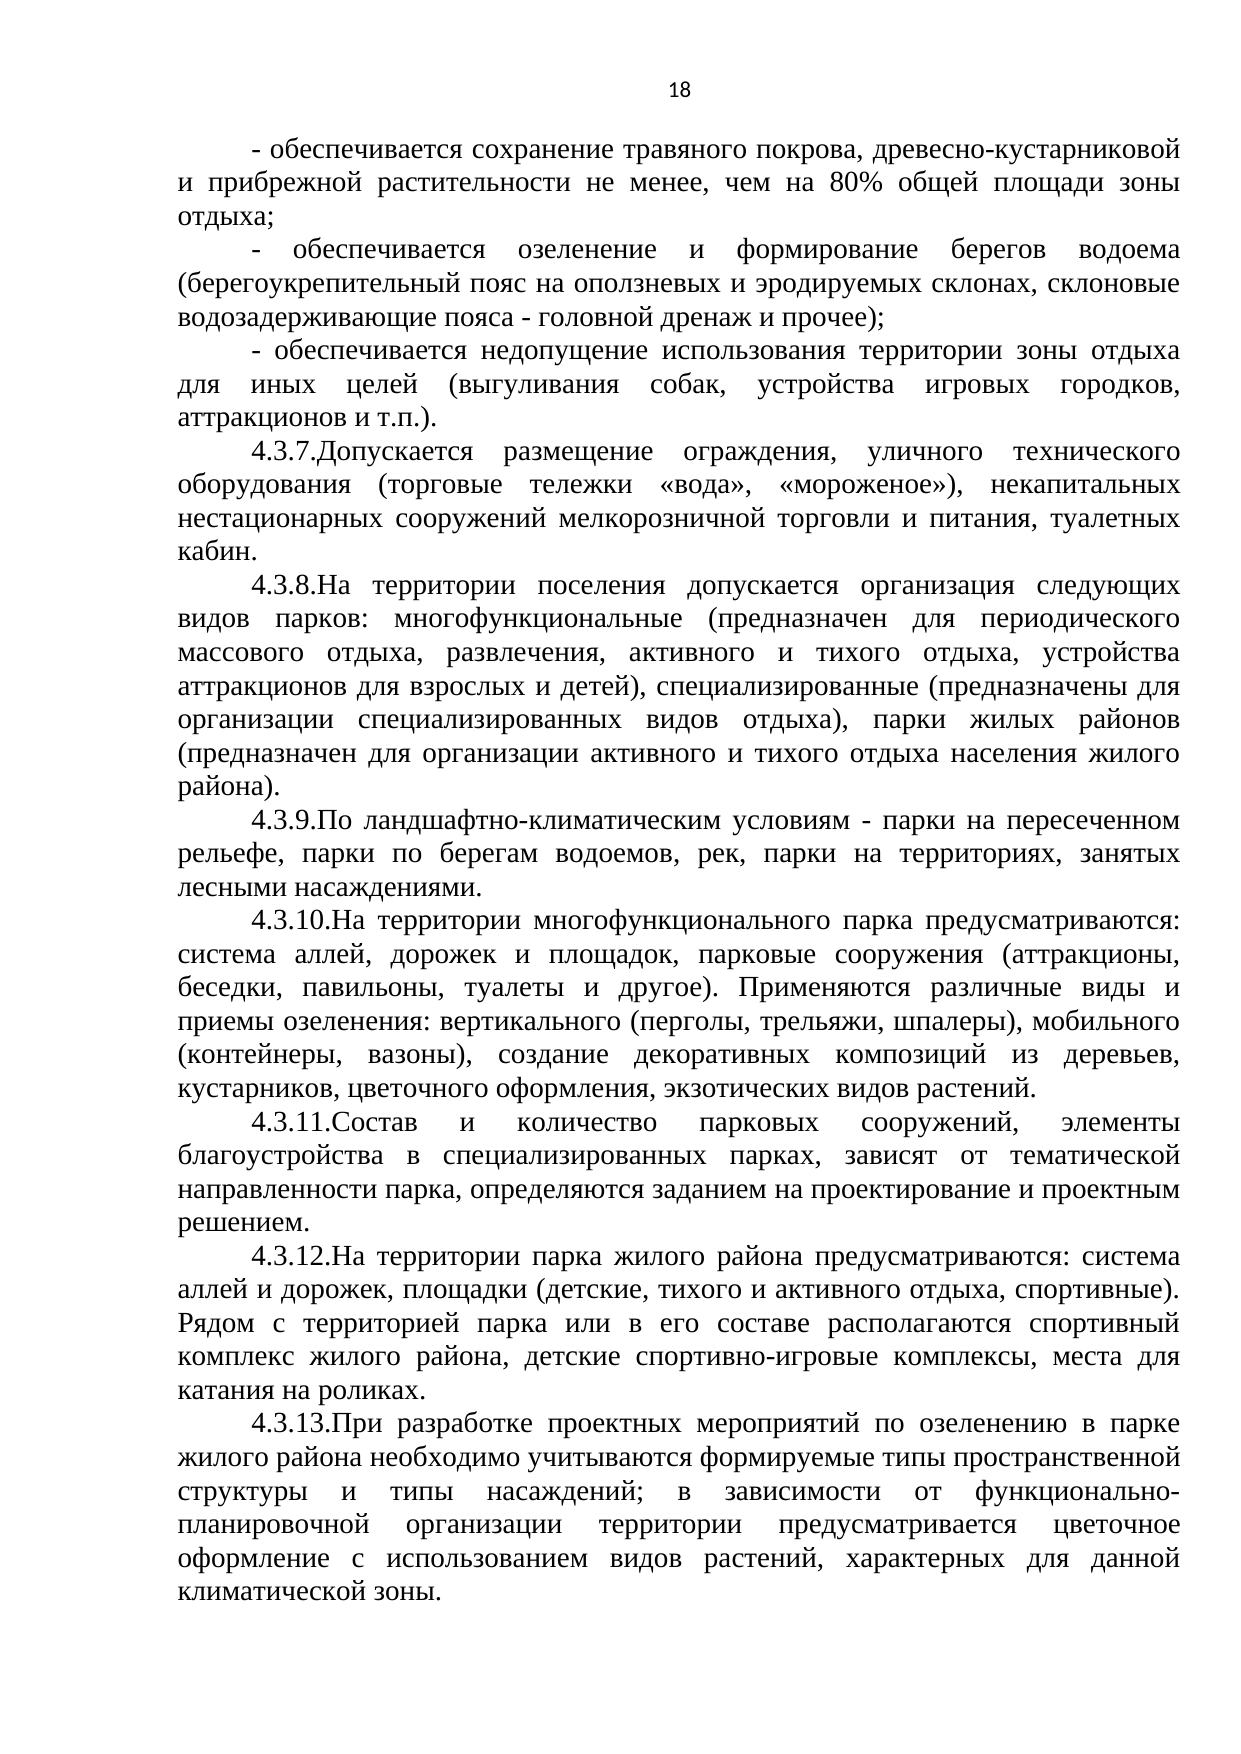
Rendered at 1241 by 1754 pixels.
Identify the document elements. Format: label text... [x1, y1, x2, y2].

text 4.3.8.На территории поселения допускается организация следующих видов парков: многофункциональные (предназначен для периодического массового отдыха, развлечения, активного и тихого отдыха, устройства аттракционов для взрослых и детей), специализированные (предназначены для организации специализированных видов отдыха), парки жилых районов (предназначен для организации активного и тихого отдыха населения жилого района). [177, 567, 1181, 802]
text - обеспечивается недопущение использования территории зоны отдыха для иных целей (выгуливания собак, устройства игровых городков, аттракционов и т.п.). [177, 332, 1181, 433]
text 4.3.10.На территории многофункционального парка предусматриваются: система аллей, дорожек и площадок, парковые сооружения (аттракционы, беседки, павильоны, туалеты и другое). Применяются различные виды и приемы озеленения: вертикального (перголы, трельяжи, шпалеры), мобильного (контейнеры, вазоны), создание декоративных композиций из деревьев, кустарников, цветочного оформления, экзотических видов растений. [177, 902, 1181, 1104]
text - обеспечивается сохранение травяного покрова, древесно-кустарниковой и прибрежной растительности не менее, чем на 80% общей площади зоны отдыха; [177, 131, 1181, 232]
text - обеспечивается озеленение и формирование берегов водоема (берегоукрепительный пояс на оползневых и эродируемых склонах, склоновые водозадерживающие пояса - головной дренаж и прочее); [177, 232, 1181, 332]
text 4.3.7.Допускается размещение ограждения, уличного технического оборудования (торговые тележки «вода», «мороженое»), некапитальных нестационарных сооружений мелкорозничной торговли и питания, туалетных кабин. [177, 433, 1181, 567]
text 4.3.12.На территории парка жилого района предусматриваются: система аллей и дорожек, площадки (детские, тихого и активного отдыха, спортивные). Рядом с территорией парка или в его составе располагаются спортивный комплекс жилого района, детские спортивно-игровые комплексы, места для катания на роликах. [177, 1238, 1181, 1406]
text 4.3.9.По ландшафтно-климатическим условиям - парки на пересеченном рельефе, парки по берегам водоемов, рек, парки на территориях, занятых лесными насаждениями. [177, 802, 1181, 902]
text 4.3.11.Состав и количество парковых сооружений, элементы благоустройства в специализированных парках, зависят от тематической направленности парка, определяются заданием на проектирование и проектным решением. [177, 1104, 1181, 1238]
text 4.3.13.При разработке проектных мероприятий по озеленению в парке жилого района необходимо учитываются формируемые типы пространственной структуры и типы насаждений; в зависимости от функционально-планировочной организации территории предусматривается цветочное оформление с использованием видов растений, характерных для данной климатической зоны. [177, 1406, 1181, 1607]
